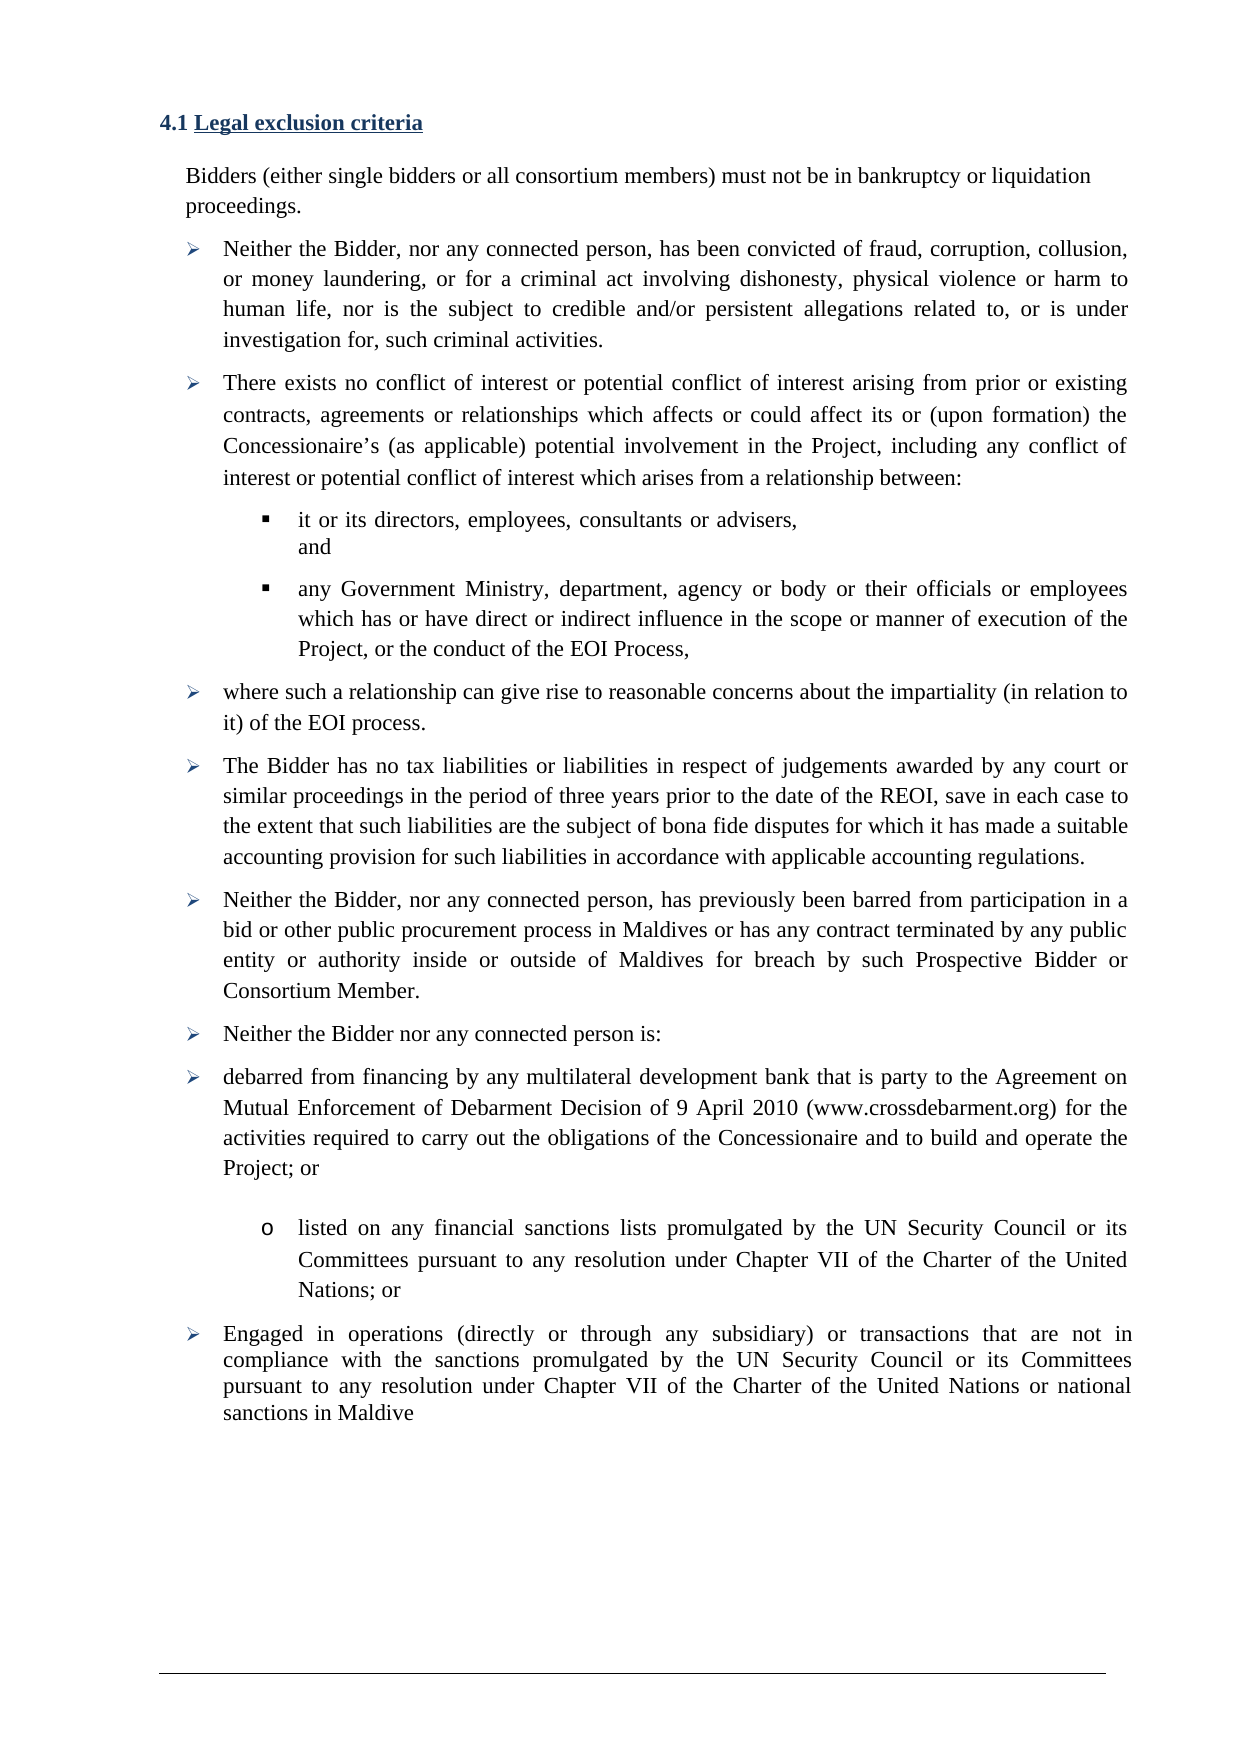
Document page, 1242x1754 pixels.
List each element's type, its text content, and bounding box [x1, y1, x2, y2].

list Engaged in operations (directly or through any subsidiary) or transactions that are not in compliance with the sanctions promulgated by the UN Security Council or its Committees pursuant to any resolution under Chapter VII of the Charter of the United Nations or national sanctions in Maldive [185, 1320, 1132, 1425]
list listed on any financial sanctions lists promulgated by the UN Security Council or its Committees pursuant to any resolution under Chapter VII of the Charter of the United Nations; or [260, 1214, 1128, 1303]
list where such a relationship can give rise to reasonable concerns about the impartiality (in relation to it) of the EOI process. [185, 678, 1128, 735]
text Bidders (either single bidders or all consortium members) must not be in bankruptcy or liquidation proceedings. [185, 162, 1128, 218]
list any Government Ministry, department, agency or body or their officials or employees which has or have direct or indirect influence in the scope or manner of execution of the Project, or the conduct of the EOI Process, [260, 575, 1128, 662]
list it or its directors, employees, consultants or advisers, and [260, 507, 798, 559]
list Neither the Bidder, nor any connected person, has been convicted of fraud, corruption, collusion, or money laundering, or for a criminal act involving dishonesty, physical violence or harm to human life, nor is the subject to credible and/or persistent allegations related to, or is under investigation for, such criminal activities. [185, 235, 1128, 352]
list Neither the Bidder, nor any connected person, has previously been barred from participation in a bid or other public procurement process in Maldives or has any contract terminated by any public entity or authority inside or outside of Maldives for breach by such Prospective Bidder or Consortium Member. [185, 886, 1128, 1003]
list Neither the Bidder nor any connected person is: [185, 1020, 1135, 1047]
list The Bidder has no tax liabilities or liabilities in respect of judgements awarded by any court or similar proceedings in the period of three years prior to the date of the REOI, save in each case to the extent that such liabilities are the subject of bona fide disputes for which it has made a suitable accounting provision for such liabilities in accordance with applicable accounting regulations. [185, 752, 1128, 869]
list debarred from financing by any multilateral development bank that is party to the Agreement on Mutual Enforcement of Debarment Decision of 9 April 2010 (www.crossdebarment.org) for the activities required to carry out the obligations of the Concessionaire and to build and operate the Project; or [185, 1063, 1128, 1180]
text 4.1 Legal exclusion criteria [159, 109, 1135, 135]
list There exists no conflict of interest or potential conflict of interest arising from prior or existing contracts, agreements or relationships which affects or could affect its or (upon formation) the Concessionaire’s (as applicable) potential involvement in the Project, including any conflict of interest or potential conflict of interest which arises from a relationship between: [185, 369, 1128, 490]
